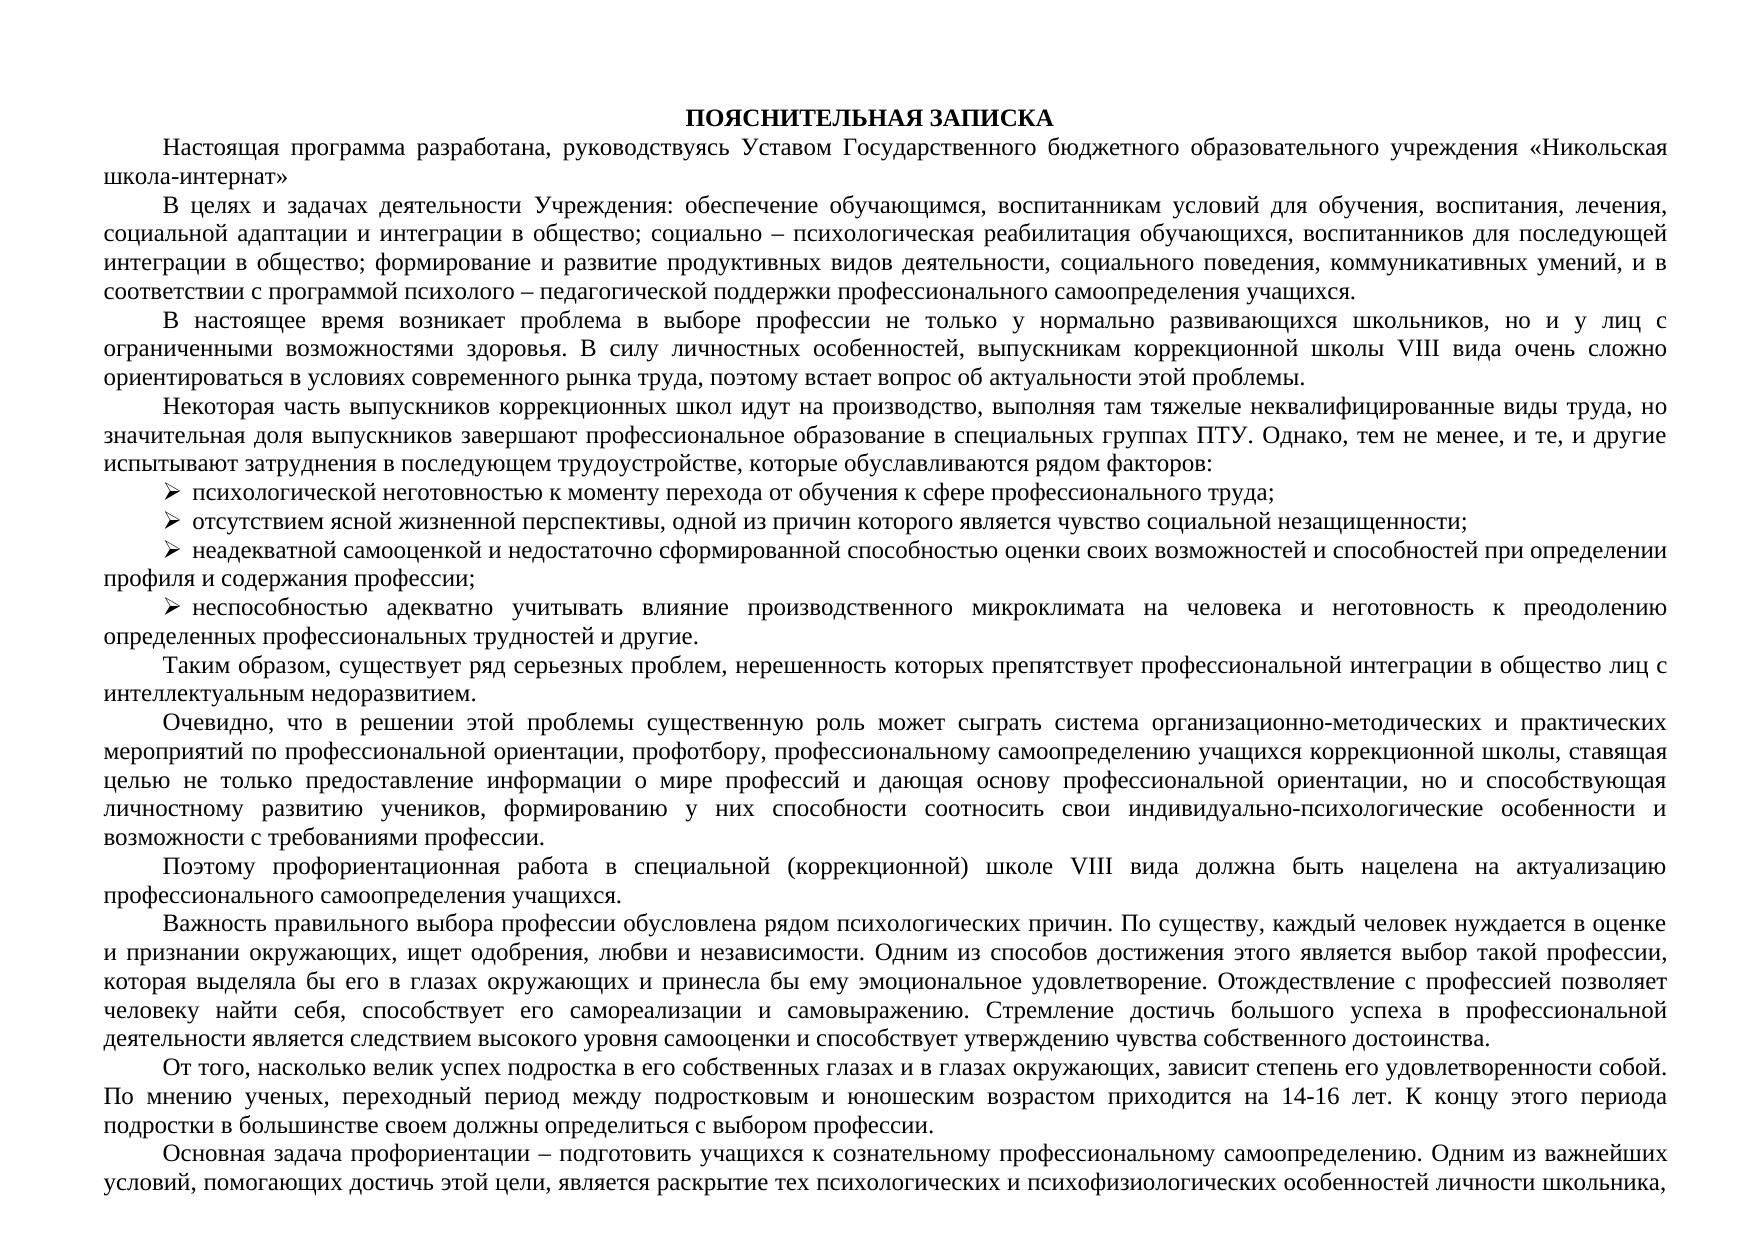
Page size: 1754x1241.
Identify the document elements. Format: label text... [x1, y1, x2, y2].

text Таким образом, существует ряд серьезных проблем, нерешенность которых препятствует профессиональной интеграции в общество лиц с интеллектуальным недоразвитием. [103, 650, 1668, 707]
text Важность правильного выбора профессии обусловлена рядом психологических причин. По существу, каждый человек нуждается в оценке и признании окружающих, ищет одобрения, любви и независимости. Одним из способов достижения этого является выбор такой профессии, которая выделяла бы его в глазах окружающих и принесла бы ему эмоциональное удовлетворение. Отождествление с профессией позволяет человеку найти себя, способствует его самореализации и самовыражению. Стремление достичь большого успеха в профессиональной деятельности является следствием высокого уровня самооценки и способствует утверждению чувства собственного достоинства. [103, 908, 1668, 1052]
text Некоторая часть выпускников коррекционных школ идут на производство, выполняя там тяжелые неквалифицированные виды труда, но значительная доля выпускников завершают профессиональное образование в специальных группах ПТУ. Однако, тем не менее, и те, и другие испытывают затруднения в последующем трудоустройстве, которые обуславливаются рядом факторов: [103, 391, 1668, 477]
text От того, насколько велик успех подростка в его собственных глазах и в глазах окружающих, зависит степень его удовлетворенности собой. По мнению ученых, переходный период между подростковым и юношеским возрастом приходится на 14-16 лет. К концу этого периода подростки в большинстве своем должны определиться с выбором профессии. [103, 1052, 1668, 1138]
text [103, 1138, 1668, 1196]
text В настоящее время возникает проблема в выборе профессии не только у нормально развивающихся школьников, но и у лиц с ограниченными возможностями здоровья. В силу личностных особенностей, выпускникам коррекционной школы VIII вида очень сложно ориентироваться в условиях современного рынка труда, поэтому встает вопрос об актуальности этой проблемы. [103, 305, 1668, 391]
text В целях и задачах деятельности Учреждения: обеспечение обучающимся, воспитанникам условий для обучения, воспитания, лечения, социальной адаптации и интеграции в общество; социально – психологическая реабилитация обучающихся, воспитанников для последующей интеграции в общество; формирование и развитие продуктивных видов деятельности, социального поведения, коммуникативных умений, и в соответствии с программой психолого – педагогической поддержки профессионального самоопределения учащихся. [103, 190, 1668, 305]
text Поэтому профориентационная работа в специальной (коррекционной) школе VIII вида должна быть нацелена на актуализацию профессионального самоопределения учащихся. [103, 851, 1668, 908]
text Настоящая программа разработана, руководствуясь Уставом Государственного бюджетного образовательного учреждения «Никольская школа-интернат» [103, 132, 1668, 190]
list неспособностью адекватно учитывать влияние производственного микроклимата на человека и неготовность к преодолению определенных профессиональных трудностей и другие. [103, 592, 1668, 650]
list неадекватной самооценкой и недостаточно сформированной способностью оценки своих возможностей и способностей при определении профиля и содержания профессии; [103, 535, 1668, 592]
text ПОЯСНИТЕЛЬНАЯ ЗАПИСКА [103, 103, 1636, 132]
list отсутствием ясной жизненной перспективы, одной из причин которого является чувство социальной незащищенности; [103, 506, 1668, 535]
list психологической неготовностью к моменту перехода от обучения к сфере профессионального труда; [103, 477, 1668, 506]
text Очевидно, что в решении этой проблемы существенную роль может сыграть система организационно-методических и практических мероприятий по профессиональной ориентации, профотбору, профессиональному самоопределению учащихся коррекционной школы, ставящая целью не только предоставление информации о мире профессий и дающая основу профессиональной ориентации, но и способствующая личностному развитию учеников, формированию у них способности соотносить свои индивидуально-психологические особенности и возможности с требованиями профессии. [103, 707, 1668, 851]
